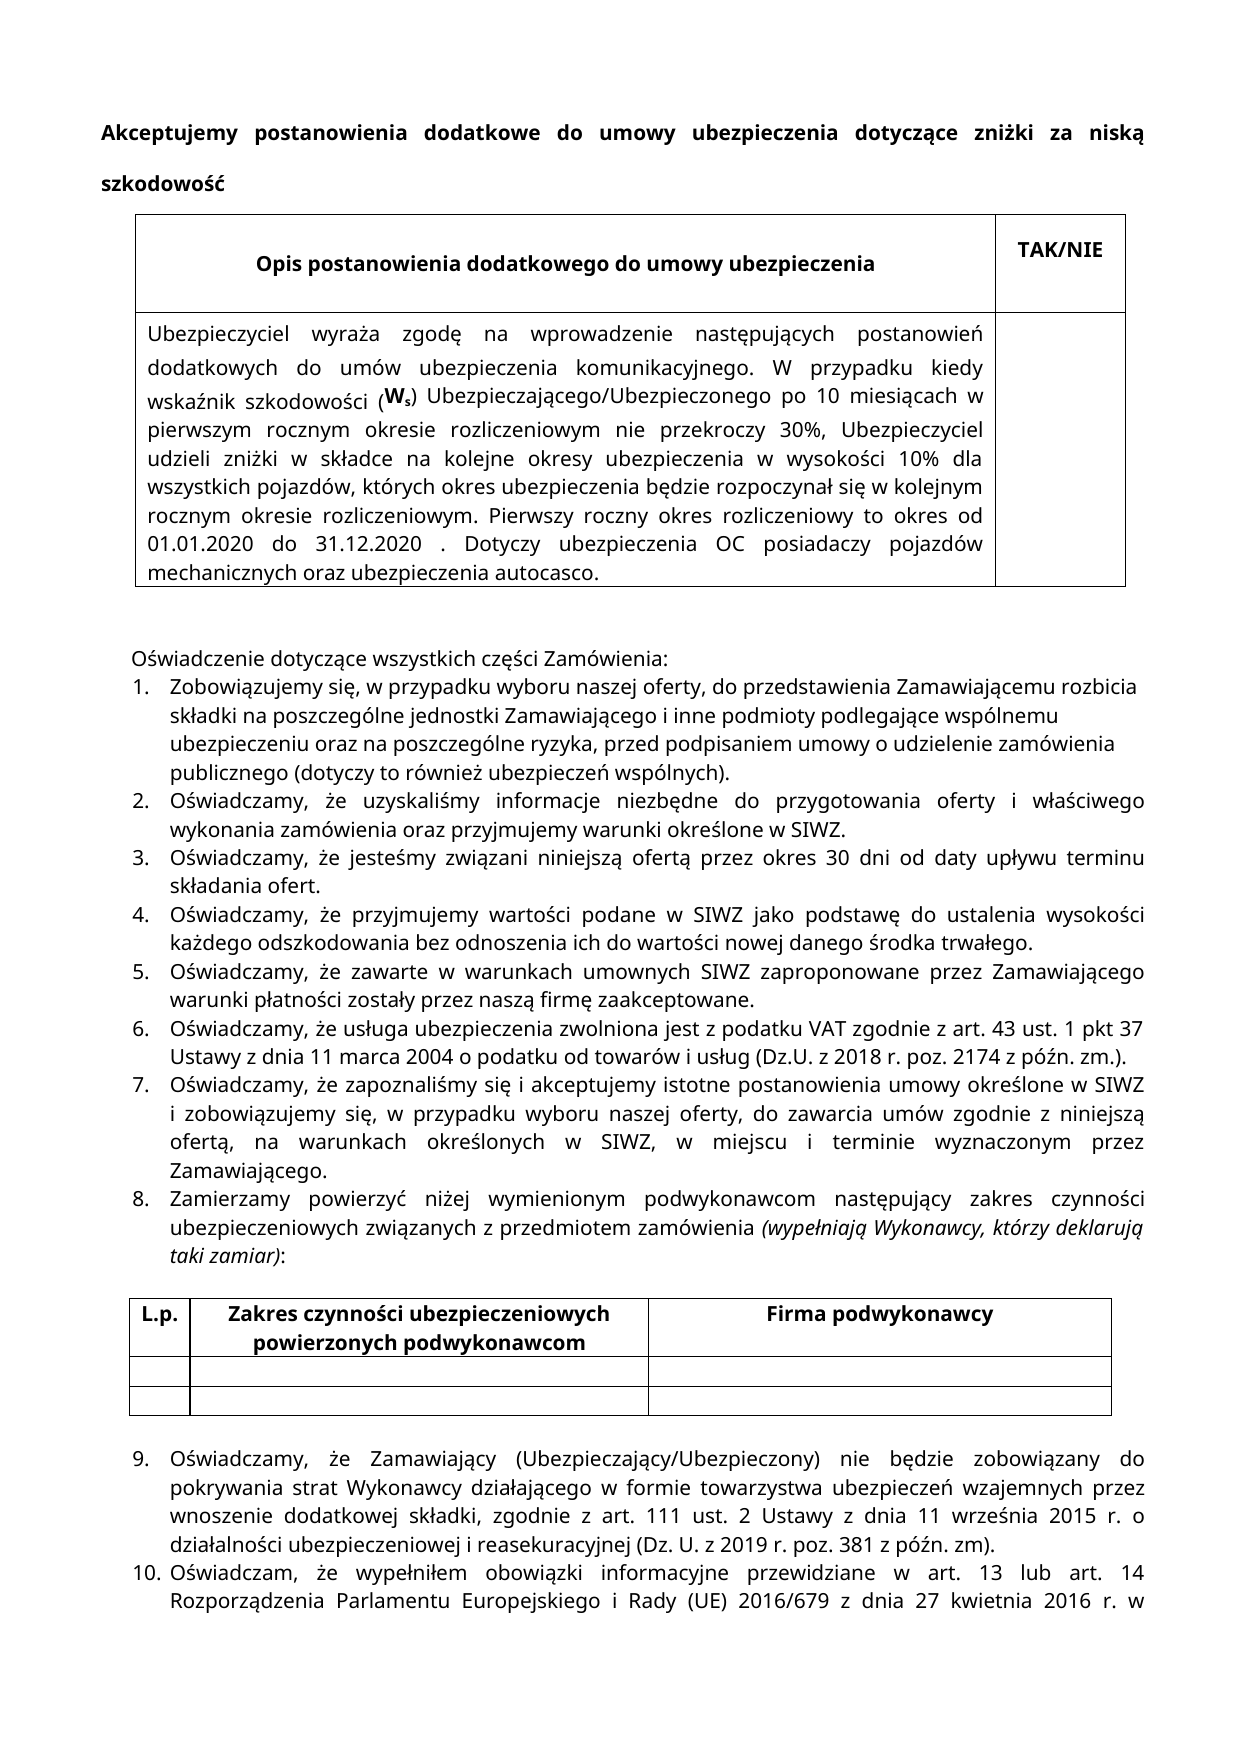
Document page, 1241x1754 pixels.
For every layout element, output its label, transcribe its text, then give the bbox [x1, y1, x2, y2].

list Oświadczamy, że uzyskaliśmy informacje niezbędne do przygotowania oferty i właściwego wykonania zamówienia oraz przyjmujemy warunki określone w SIWZ. [132, 786, 1146, 843]
table_header Firma podwykonawcy [649, 1299, 1111, 1356]
list Oświadczamy, że Zamawiający (Ubezpieczający/Ubezpieczony) nie będzie zobowiązany do pokrywania strat Wykonawcy działającego w formie towarzystwa ubezpieczeń wzajemnych przez wnoszenie dodatkowej składki, zgodnie z art. 111 ust. 2 Ustawy z dnia 11 września 2015 r. o działalności ubezpieczeniowej i reasekuracyjnej (Dz. U. z 2019 r. poz. 381 z późn. zm). [132, 1444, 1146, 1558]
list Oświadczamy, że usługa ubezpieczenia zwolniona jest z podatku VAT zgodnie z art. 43 ust. 1 pkt 37 Ustawy z dnia 11 marca 2004 o podatku od towarów i usług (Dz.U. z 2018 r. poz. 2174 z późn. zm.). [132, 1014, 1146, 1071]
text Akceptujemy postanowienia dodatkowe do umowy ubezpieczenia dotyczące zniżki za niską szkodowość [101, 112, 1146, 197]
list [132, 1558, 1146, 1615]
table_header L.p. [130, 1299, 189, 1356]
table_cell [649, 1357, 1111, 1386]
list Oświadczamy, że przyjmujemy wartości podane w SIWZ jako podstawę do ustalenia wysokości każdego odszkodowania bez odnoszenia ich do wartości nowej danego środka trwałego. [132, 900, 1146, 957]
table_cell [130, 1387, 189, 1415]
list Oświadczamy, że jesteśmy związani niniejszą ofertą przez okres 30 dni od daty upływu terminu składania ofert. [132, 843, 1146, 900]
list Zamierzamy powierzyć niżej wymienionym podwykonawcom następujący zakres czynności ubezpieczeniowych związanych z przedmiotem zamówienia (wypełniają Wykonawcy, którzy deklarują taki zamiar): [132, 1184, 1146, 1270]
table_cell [191, 1387, 648, 1415]
list Oświadczamy, że zapoznaliśmy się i akceptujemy istotne postanowienia umowy określone w SIWZ i zobowiązujemy się, w przypadku wyboru naszej oferty, do zawarcia umów zgodnie z niniejszą ofertą, na warunkach określonych w SIWZ, w miejscu i terminie wyznaczonym przez Zamawiającego. [132, 1071, 1146, 1184]
table_cell [130, 1357, 189, 1386]
table_header TAK/NIE [996, 215, 1125, 312]
list Oświadczamy, że zawarte w warunkach umownych SIWZ zaproponowane przez Zamawiającego warunki płatności zostały przez naszą firmę zaakceptowane. [132, 957, 1146, 1014]
list Zobowiązujemy się, w przypadku wyboru naszej oferty, do przedstawienia Zamawiającemu rozbicia składki na poszczególne jednostki Zamawiającego i inne podmioty podlegające wspólnemu ubezpieczeniu oraz na poszczególne ryzyka, przed podpisaniem umowy o udzielenie zamówienia publicznego (dotyczy to również ubezpieczeń wspólnych). [132, 672, 1146, 786]
table_header Zakres czynności ubezpieczeniowych powierzonych podwykonawcom [191, 1299, 648, 1356]
table_header Opis postanowienia dodatkowego do umowy ubezpieczenia [136, 215, 995, 312]
table_cell Ubezpieczyciel wyraża zgodę na wprowadzenie następujących postanowień dodatkowych do umów ubezpieczenia komunikacyjnego. W przypadku kiedy wskaźnik szkodowości (Ws) Ubezpieczającego/Ubezpieczonego po 10 miesiącach w pierwszym rocznym okresie rozliczeniowym nie przekroczy 30%, Ubezpieczyciel udzieli zniżki w składce na kolejne okresy ubezpieczenia w wysokości 10% dla wszystkich pojazdów, których okres ubezpieczenia będzie rozpoczynał się w kolejnym rocznym okresie rozliczeniowym. Pierwszy roczny okres rozliczeniowy to okres od 01.01.2020 do 31.12.2020 . Dotyczy ubezpieczenia OC posiadaczy pojazdów mechanicznych oraz ubezpieczenia autocasco. [136, 313, 995, 586]
text Oświadczenie dotyczące wszystkich części Zamówienia: [131, 644, 1146, 672]
table_cell [649, 1387, 1111, 1415]
table_cell [996, 313, 1125, 586]
table_cell [191, 1357, 648, 1386]
